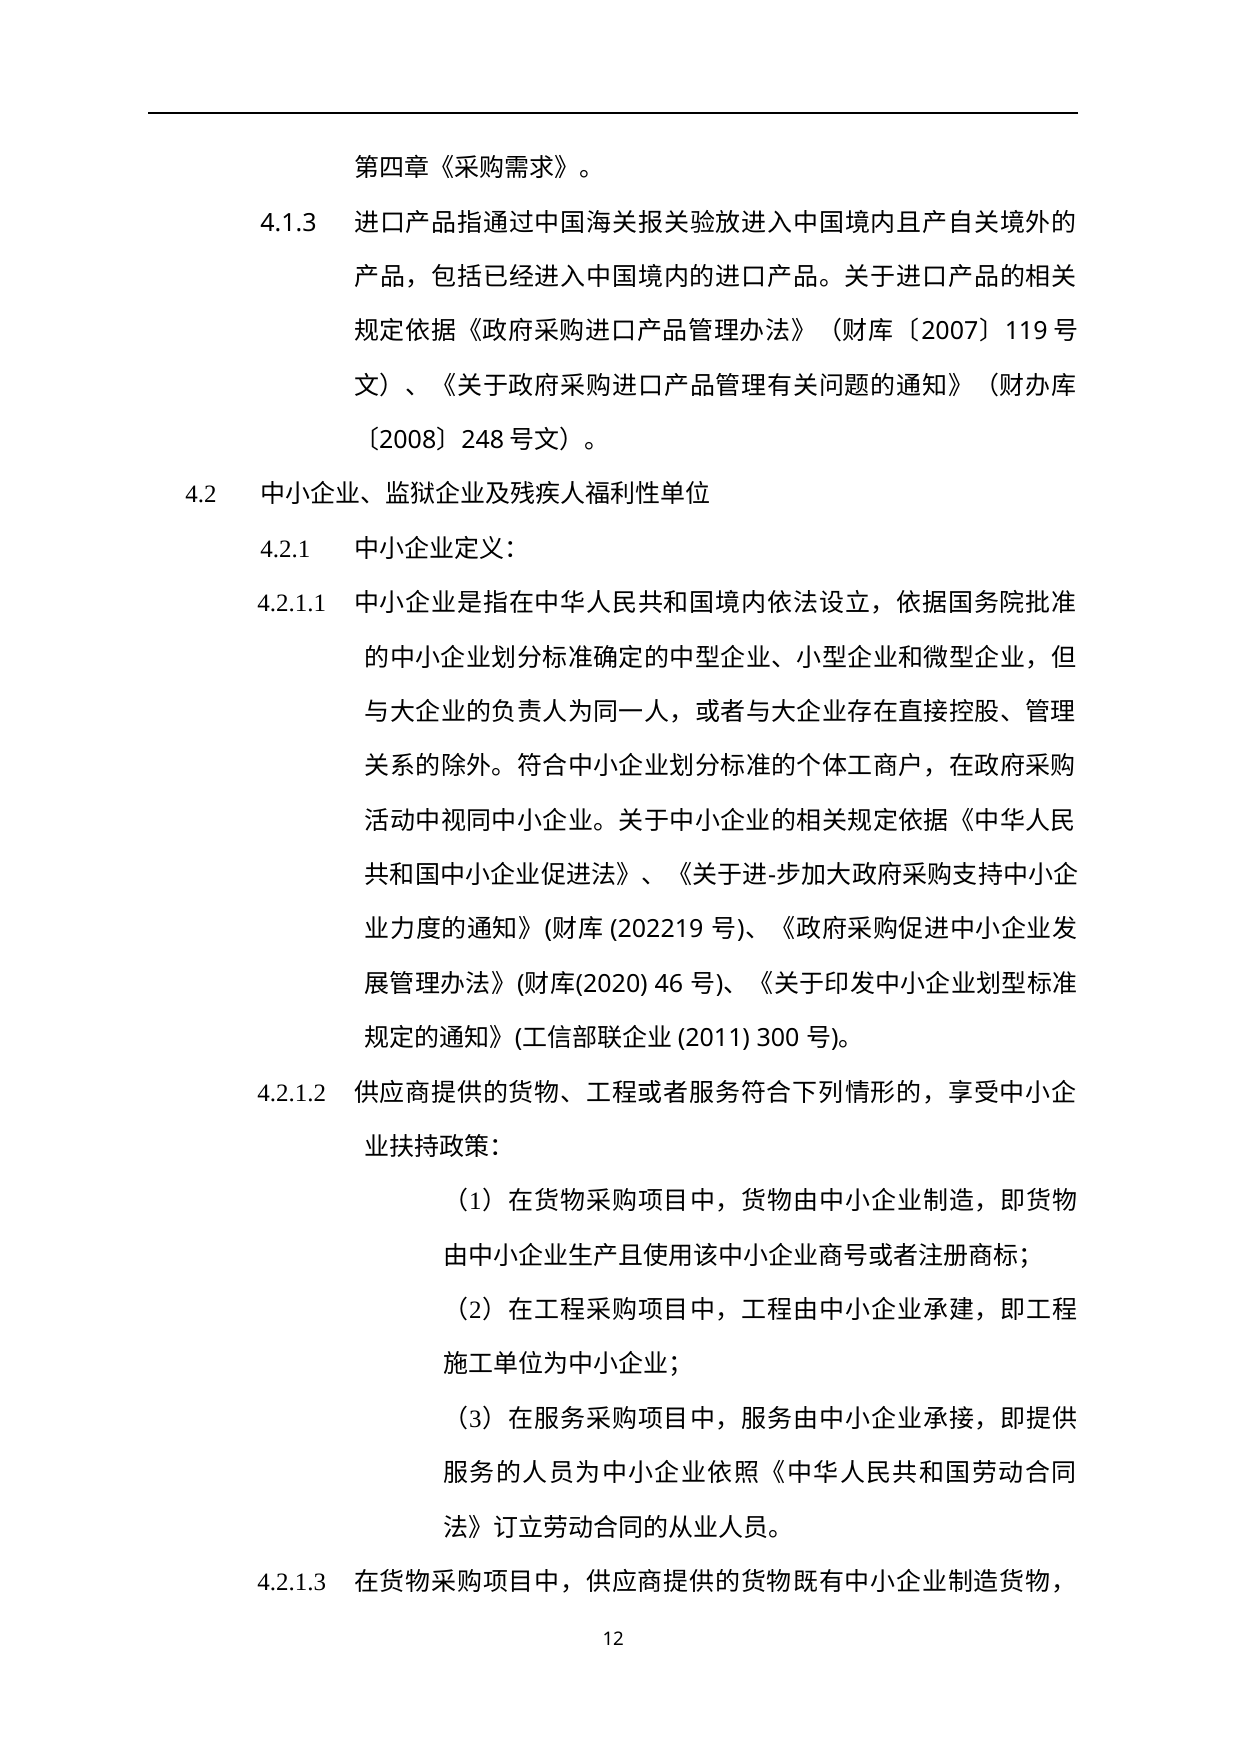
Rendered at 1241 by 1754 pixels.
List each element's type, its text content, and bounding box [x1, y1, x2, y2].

list 中小企业定义： [260, 528, 1078, 564]
list 供应商提供的货物、工程或者服务符合下列情形的，享受中小企业扶持政策： [257, 1072, 1078, 1163]
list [260, 148, 1078, 184]
list 中小企业是指在中华人民共和国境内依法设立，依据国务院批准的中小企业划分标准确定的中型企业、小型企业和微型企业，但与大企业的负责人为同一人，或者与大企业存在直接控股、管理关系的除外。符合中小企业划分标准的个体工商户，在政府采购活动中视同中小企业。关于中小企业的相关规定依据《中华人民共和国中小企业促进法》、《关于进-步加大政府采购支持中小企业力度的通知》(财库 (202219 号)、《政府采购促进中小企业发展管理办法》(财库(2020) 46 号)、《关于印发中小企业划型标准规定的通知》(工信部联企业 (2011) 300 号)。 [257, 583, 1078, 1054]
list 进口产品指通过中国海关报关验放进入中国境内且产自关境外的产品，包括已经进入中国境内的进口产品。关于进口产品的相关规定依据《政府采购进口产品管理办法》（财库〔2007〕119号文）、《关于政府采购进口产品管理有关问题的通知》（财办库〔2008〕248号文）。 [260, 202, 1078, 456]
list 中小企业、监狱企业及残疾人福利性单位 [185, 474, 1078, 510]
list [257, 1561, 1078, 1598]
text （3）在服务采购项目中，服务由中小企业承接，即提供服务的人员为中小企业依照《中华人民共和国劳动合同法》订立劳动合同的从业人员。 [443, 1398, 1078, 1543]
text （1）在货物采购项目中，货物由中小企业制造，即货物由中小企业生产且使用该中小企业商号或者注册商标； [443, 1181, 1078, 1271]
text （2）在工程采购项目中，工程由中小企业承建，即工程施工单位为中小企业； [443, 1289, 1078, 1380]
